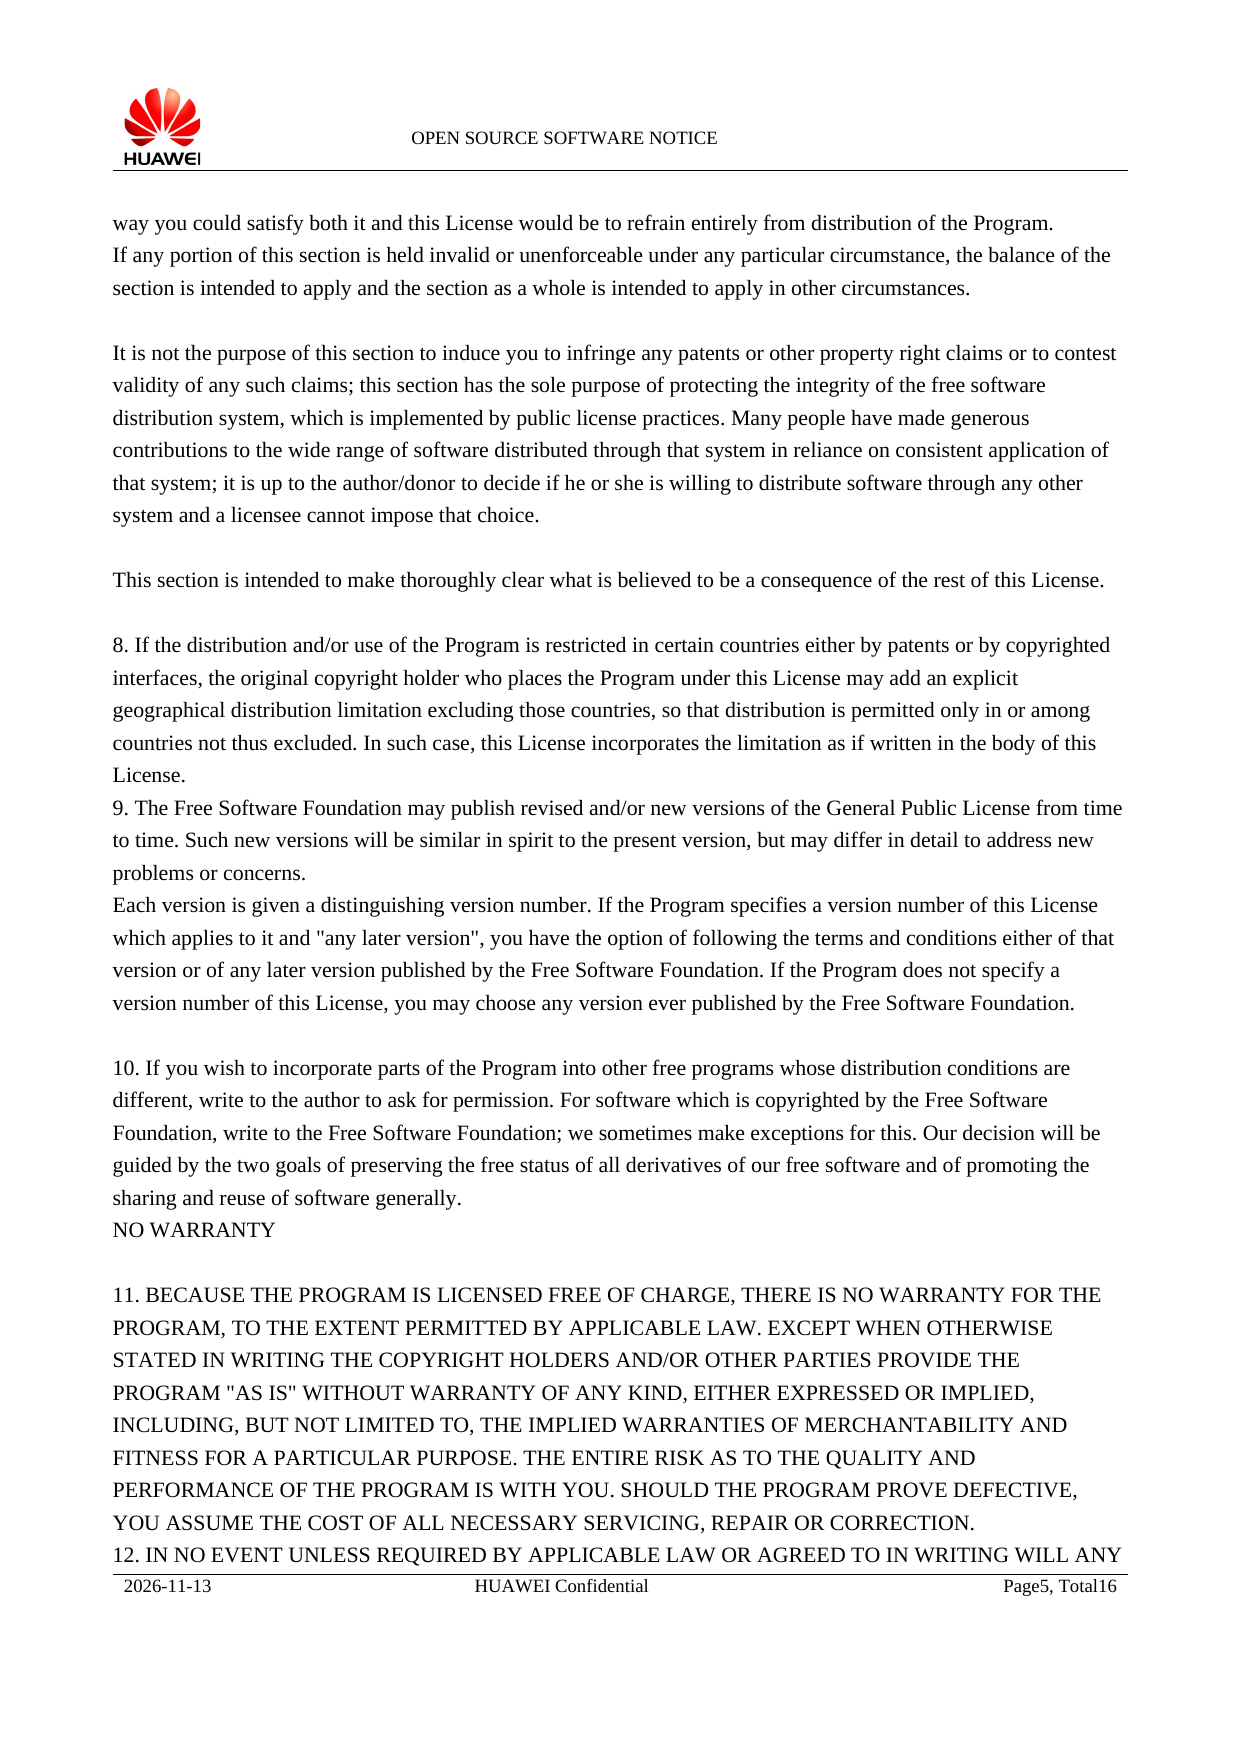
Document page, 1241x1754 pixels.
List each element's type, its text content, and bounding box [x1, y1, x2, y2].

picture [124, 88, 201, 165]
